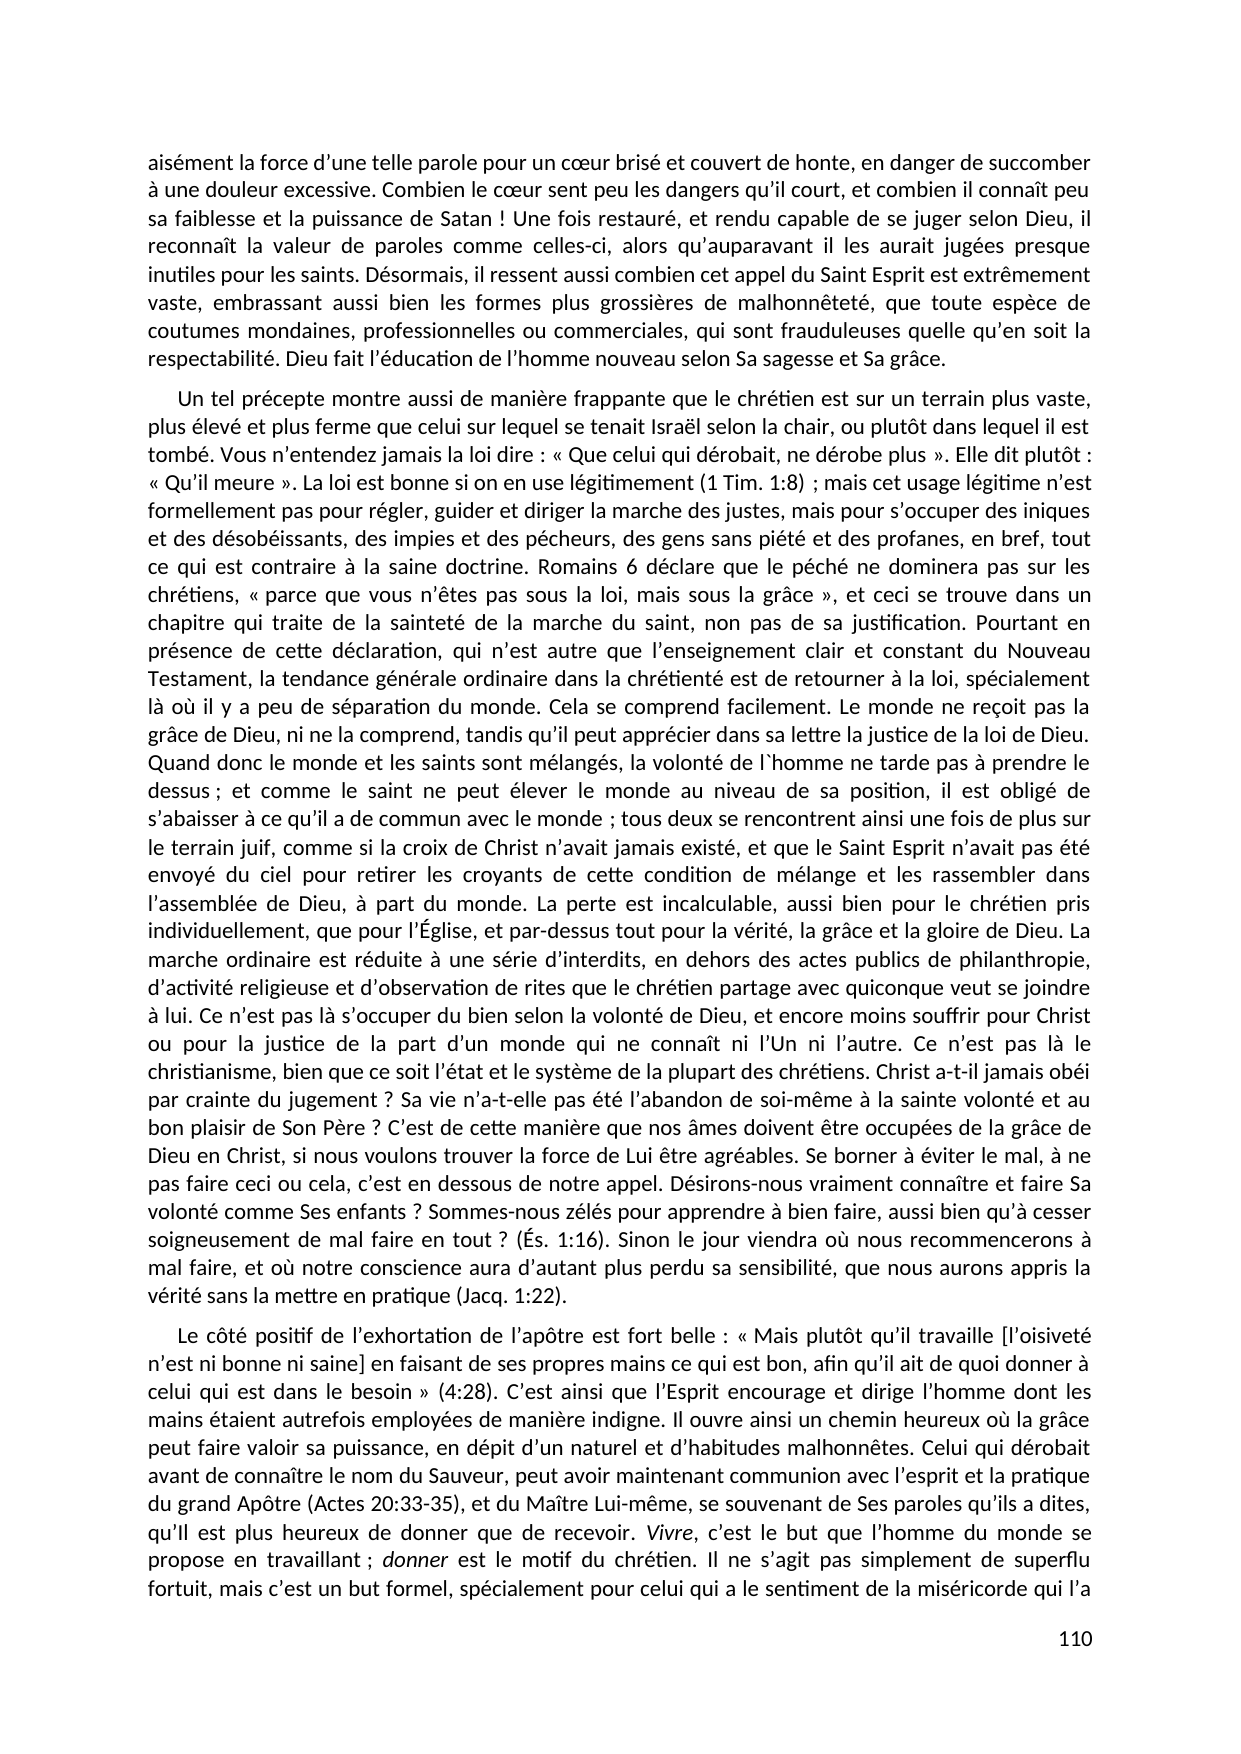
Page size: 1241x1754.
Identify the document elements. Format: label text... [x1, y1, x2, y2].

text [148, 1321, 1093, 1602]
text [148, 148, 1093, 372]
text Un tel précepte montre aussi de manière frappante que le chrétien est sur un terrain plus vaste, plus élevé et plus ferme que celui sur lequel se tenait Israël selon la chair, ou plutôt dans lequel il est tombé. Vous n’entendez jamais la loi dire : « Que celui qui dérobait, ne dérobe plus ». Elle dit plutôt : « Qu’il meure ». La loi est bonne si on en use légitimement (1 Tim. 1:8) ; mais cet usage légitime n’est formellement pas pour régler, guider et diriger la marche des justes, mais pour s’occuper des iniques et des désobéissants, des impies et des pécheurs, des gens sans piété et des profanes, en bref, tout ce qui est contraire à la saine doctrine. Romains 6 déclare que le péché ne dominera pas sur les chrétiens, « parce que vous n’êtes pas sous la loi, mais sous la grâce », et ceci se trouve dans un chapitre qui traite de la sainteté de la marche du saint, non pas de sa justification. Pourtant en présence de cette déclaration, qui n’est autre que l’enseignement clair et constant du Nouveau Testament, la tendance générale ordinaire dans la chrétienté est de retourner à la loi, spécialement là où il y a peu de séparation du monde. Cela se comprend facilement. Le monde ne reçoit pas la grâce de Dieu, ni ne la comprend, tandis qu’il peut apprécier dans sa lettre la justice de la loi de Dieu. Quand donc le monde et les saints sont mélangés, la volonté de l`homme ne tarde pas à prendre le dessus ; et comme le saint ne peut élever le monde au niveau de sa position, il est obligé de s’abaisser à ce qu’il a de commun avec le monde ; tous deux se rencontrent ainsi une fois de plus sur le terrain juif, comme si la croix de Christ n’avait jamais existé, et que le Saint Esprit n’avait pas été envoyé du ciel pour retirer les croyants de cette condition de mélange et les rassembler dans l’assemblée de Dieu, à part du monde. La perte est incalculable, aussi bien pour le chrétien pris individuellement, que pour l’Église, et par-dessus tout pour la vérité, la grâce et la gloire de Dieu. La marche ordinaire est réduite à une série d’interdits, en dehors des actes publics de philanthropie, d’activité religieuse et d’observation de rites que le chrétien partage avec quiconque veut se joindre à lui. Ce n’est pas là s’occuper du bien selon la volonté de Dieu, et encore moins souffrir pour Christ ou pour la justice de la part d’un monde qui ne connaît ni l’Un ni l’autre. Ce n’est pas là le christianisme, bien que ce soit l’état et le système de la plupart des chrétiens. Christ a-t-il jamais obéi par crainte du jugement ? Sa vie n’a-t-elle pas été l’abandon de soi-même à la sainte volonté et au bon plaisir de Son Père ? C’est de cette manière que nos âmes doivent être occupées de la grâce de Dieu en Christ, si nous voulons trouver la force de Lui être agréables. Se borner à éviter le mal, à ne pas faire ceci ou cela, c’est en dessous de notre appel. Désirons-nous vraiment connaître et faire Sa volonté comme Ses enfants ? Sommes-nous zélés pour apprendre à bien faire, aussi bien qu’à cesser soigneusement de mal faire en tout ? (És. 1:16). Sinon le jour viendra où nous recommencerons à mal faire, et où notre conscience aura d’autant plus perdu sa sensibilité, que nous aurons appris la vérité sans la mettre en pratique (Jacq. 1:22). [148, 384, 1093, 1309]
